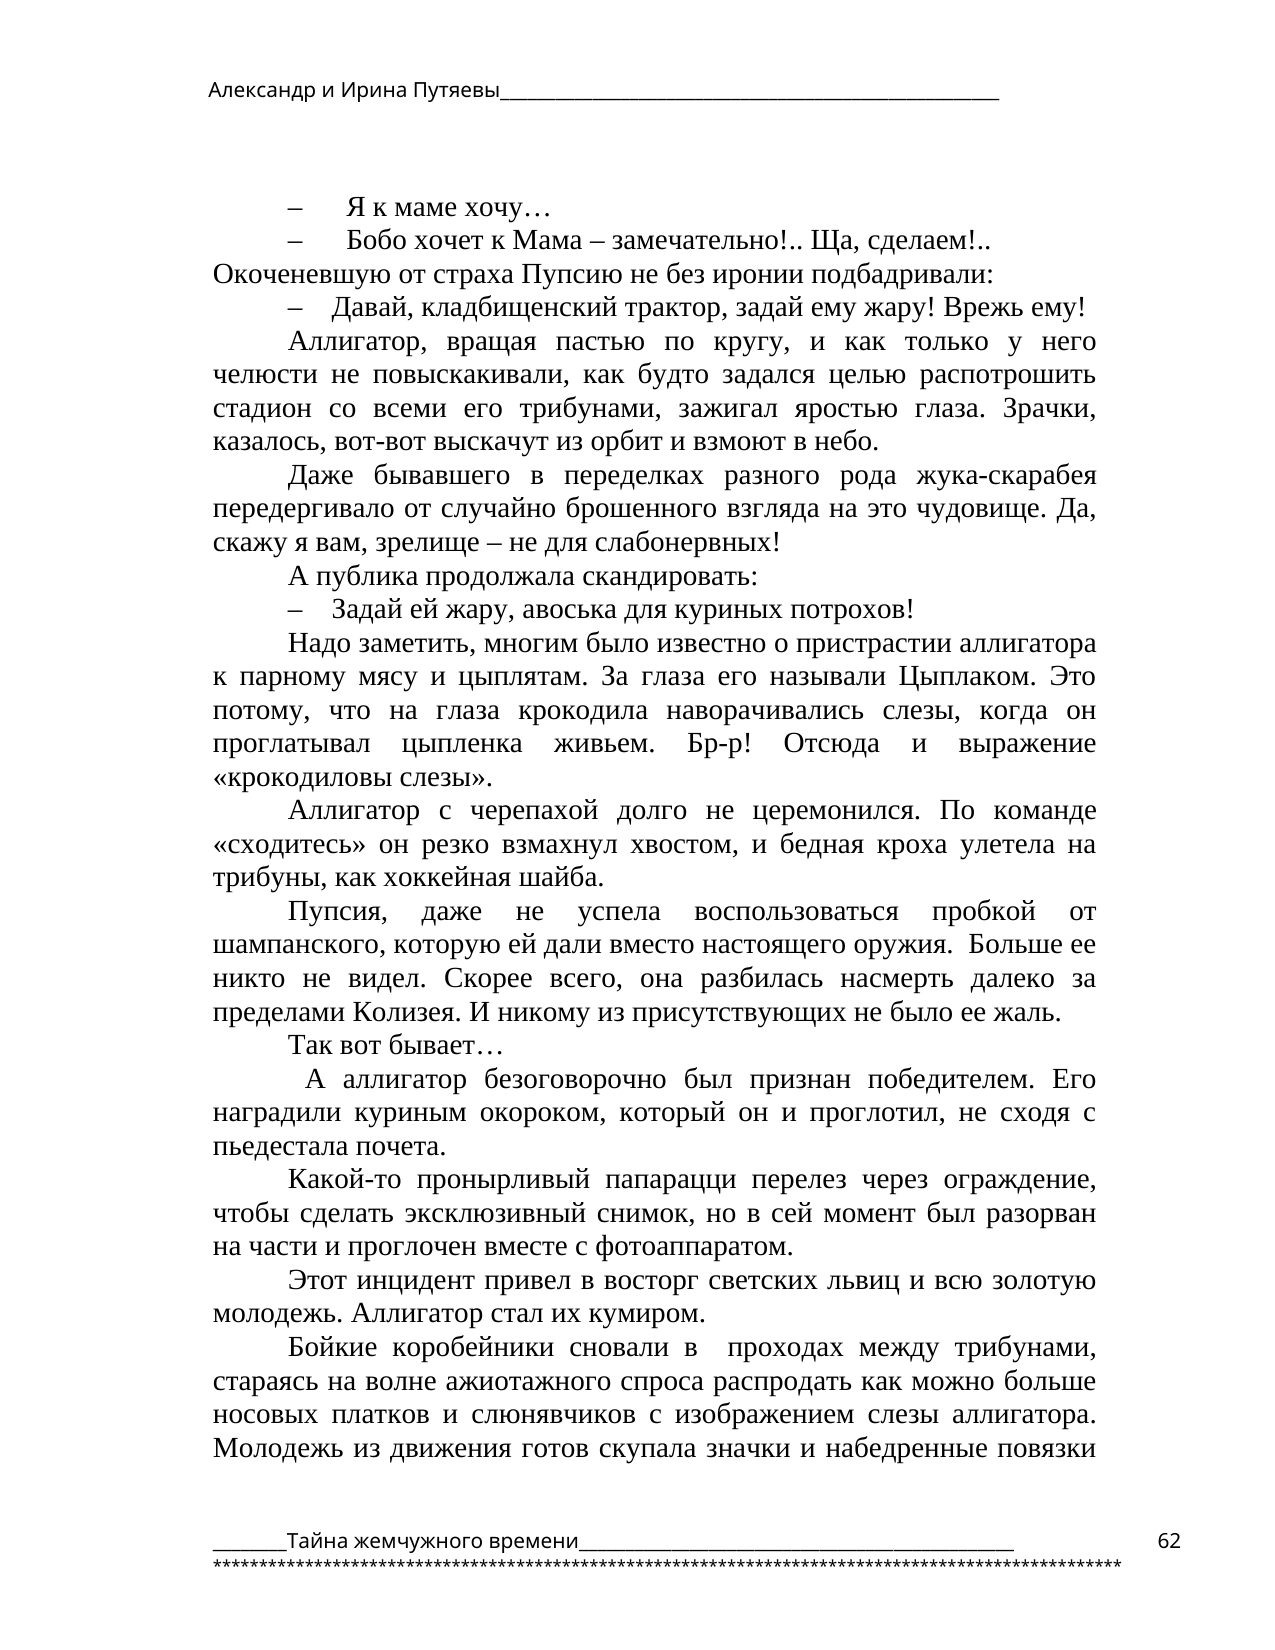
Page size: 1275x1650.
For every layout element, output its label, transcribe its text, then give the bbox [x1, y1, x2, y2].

text Пупсия, даже не успела воспользоваться пробкой от шампанского, которую ей дали вместо настоящего оружия. Больше ее никто не видел. Скорее всего, она разбилась насмерть далеко за пределами Колизея. И никому из присутствующих не было ее жаль. [213, 893, 1097, 1027]
text – Давай, кладбищенский трактор, задай ему жару! Врежь ему! [213, 289, 1097, 323]
text А публика продолжала скандировать: [213, 558, 1097, 591]
text Надо заметить, многим было известно о пристрастии аллигатора к парному мясу и цыплятам. За глаза его называли Цыплаком. Это потому, что на глаза крокодила наворачивались слезы, когда он проглатывал цыпленка живьем. Бр-р! Отсюда и выражение «крокодиловы слезы». [213, 625, 1097, 792]
text – Задай ей жару, авоська для куриных потрохов! [213, 591, 1097, 625]
text Этот инцидент привел в восторг светских львиц и всю золотую молодежь. Аллигатор стал их кумиром. [213, 1262, 1097, 1329]
text Даже бывавшего в переделках разного рода жука-скарабея передергивало от случайно брошенного взгляда на это чудовище. Да, скажу я вам, зрелище – не для слабонервных! [213, 457, 1097, 558]
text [213, 1329, 1097, 1463]
text Какой-то пронырливый папарацци перелез через ограждение, чтобы сделать эксклюзивный снимок, но в сей момент был разорван на части и проглочен вместе с фотоаппаратом. [213, 1161, 1097, 1262]
text Так вот бывает… [213, 1027, 1097, 1061]
text А аллигатор безоговорочно был признан победителем. Его наградили куриным окороком, который он и проглотил, не сходя с пьедестала почета. [213, 1061, 1097, 1161]
text – Бобо хочет к Мама – замечательно!.. Ща, сделаем!.. Окоченевшую от страха Пупсию не без иронии подбадривали: [213, 222, 1097, 289]
text – Я к маме хочу… [213, 189, 1097, 222]
text Аллигатор с черепахой долго не церемонился. По команде «сходитесь» он резко взмахнул хвостом, и бедная кроха улетела на трибуны, как хоккейная шайба. [213, 792, 1097, 893]
text Аллигатор, вращая пастью по кругу, и как только у него челюсти не повыскакивали, как будто задался целью распотрошить стадион со всеми его трибунами, зажигал яростью глаза. Зрачки, казалось, вот-вот выскачут из орбит и взмоют в небо. [213, 323, 1097, 457]
